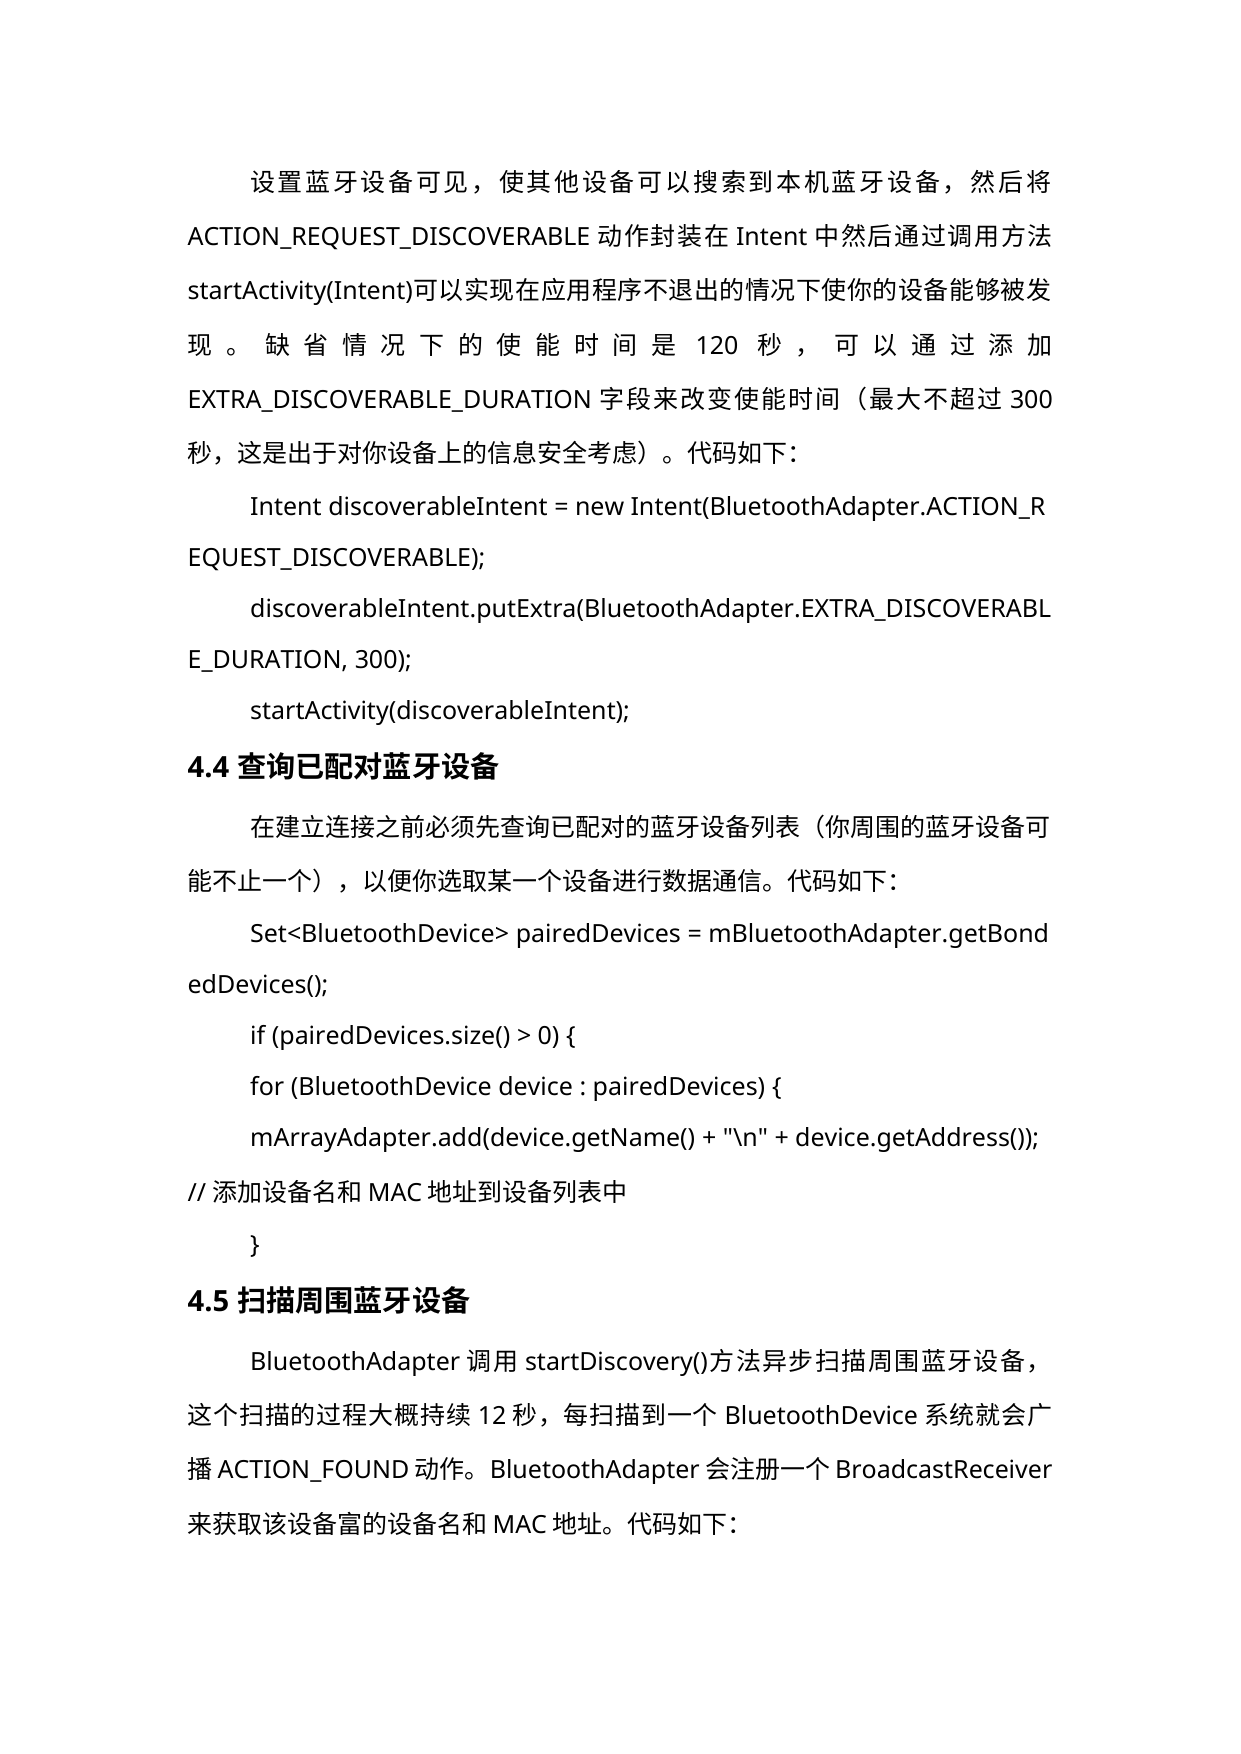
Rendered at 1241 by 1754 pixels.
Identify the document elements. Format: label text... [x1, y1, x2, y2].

list Set<BluetoothDevice> pairedDevices = mBluetoothAdapter.getBondedDevices(); [187, 916, 1053, 1001]
list 4.4 查询已配对蓝牙设备 [187, 743, 1053, 786]
list discoverableIntent.putExtra(BluetoothAdapter.EXTRA_DISCOVERABLE_DURATION, 300); [187, 590, 1053, 675]
list Intent discoverableIntent = new Intent(BluetoothAdapter.ACTION_REQUEST_DISCOVERABLE); [187, 488, 1053, 573]
list for (BluetoothDevice device : pairedDevices) { [187, 1069, 1053, 1103]
list 4.5 扫描周围蓝牙设备 [187, 1277, 1053, 1320]
list 设置蓝牙设备可见，使其他设备可以搜索到本机蓝牙设备，然后将ACTION_REQUEST_DISCOVERABLE动作封装在Intent中然后通过调用方法startActivity(Intent)可以实现在应用程序不退出的情况下使你的设备能够被发现。缺省情况下的使能时间是120秒，可以通过添加EXTRA_DISCOVERABLE_DURATION字段来改变使能时间（最大不超过300秒，这是出于对你设备上的信息安全考虑）。代码如下： [187, 162, 1053, 470]
list startActivity(discoverableIntent); [187, 692, 1053, 726]
list 在建立连接之前必须先查询已配对的蓝牙设备列表（你周围的蓝牙设备可能不止一个），以便你选取某一个设备进行数据通信。代码如下： [187, 807, 1053, 898]
list if (pairedDevices.size() > 0) { [187, 1018, 1053, 1052]
list mArrayAdapter.add(device.getName() + "\n" + device.getAddress()); // 添加设备名和MAC地址到设备列表中 [187, 1120, 1053, 1208]
list } [187, 1226, 1053, 1261]
list BluetoothAdapter调用startDiscovery()方法异步扫描周围蓝牙设备，这个扫描的过程大概持续12秒，每扫描到一个BluetoothDevice系统就会广播ACTION_FOUND动作。BluetoothAdapter会注册一个BroadcastReceiver来获取该设备富的设备名和MAC地址。代码如下： [187, 1341, 1053, 1540]
